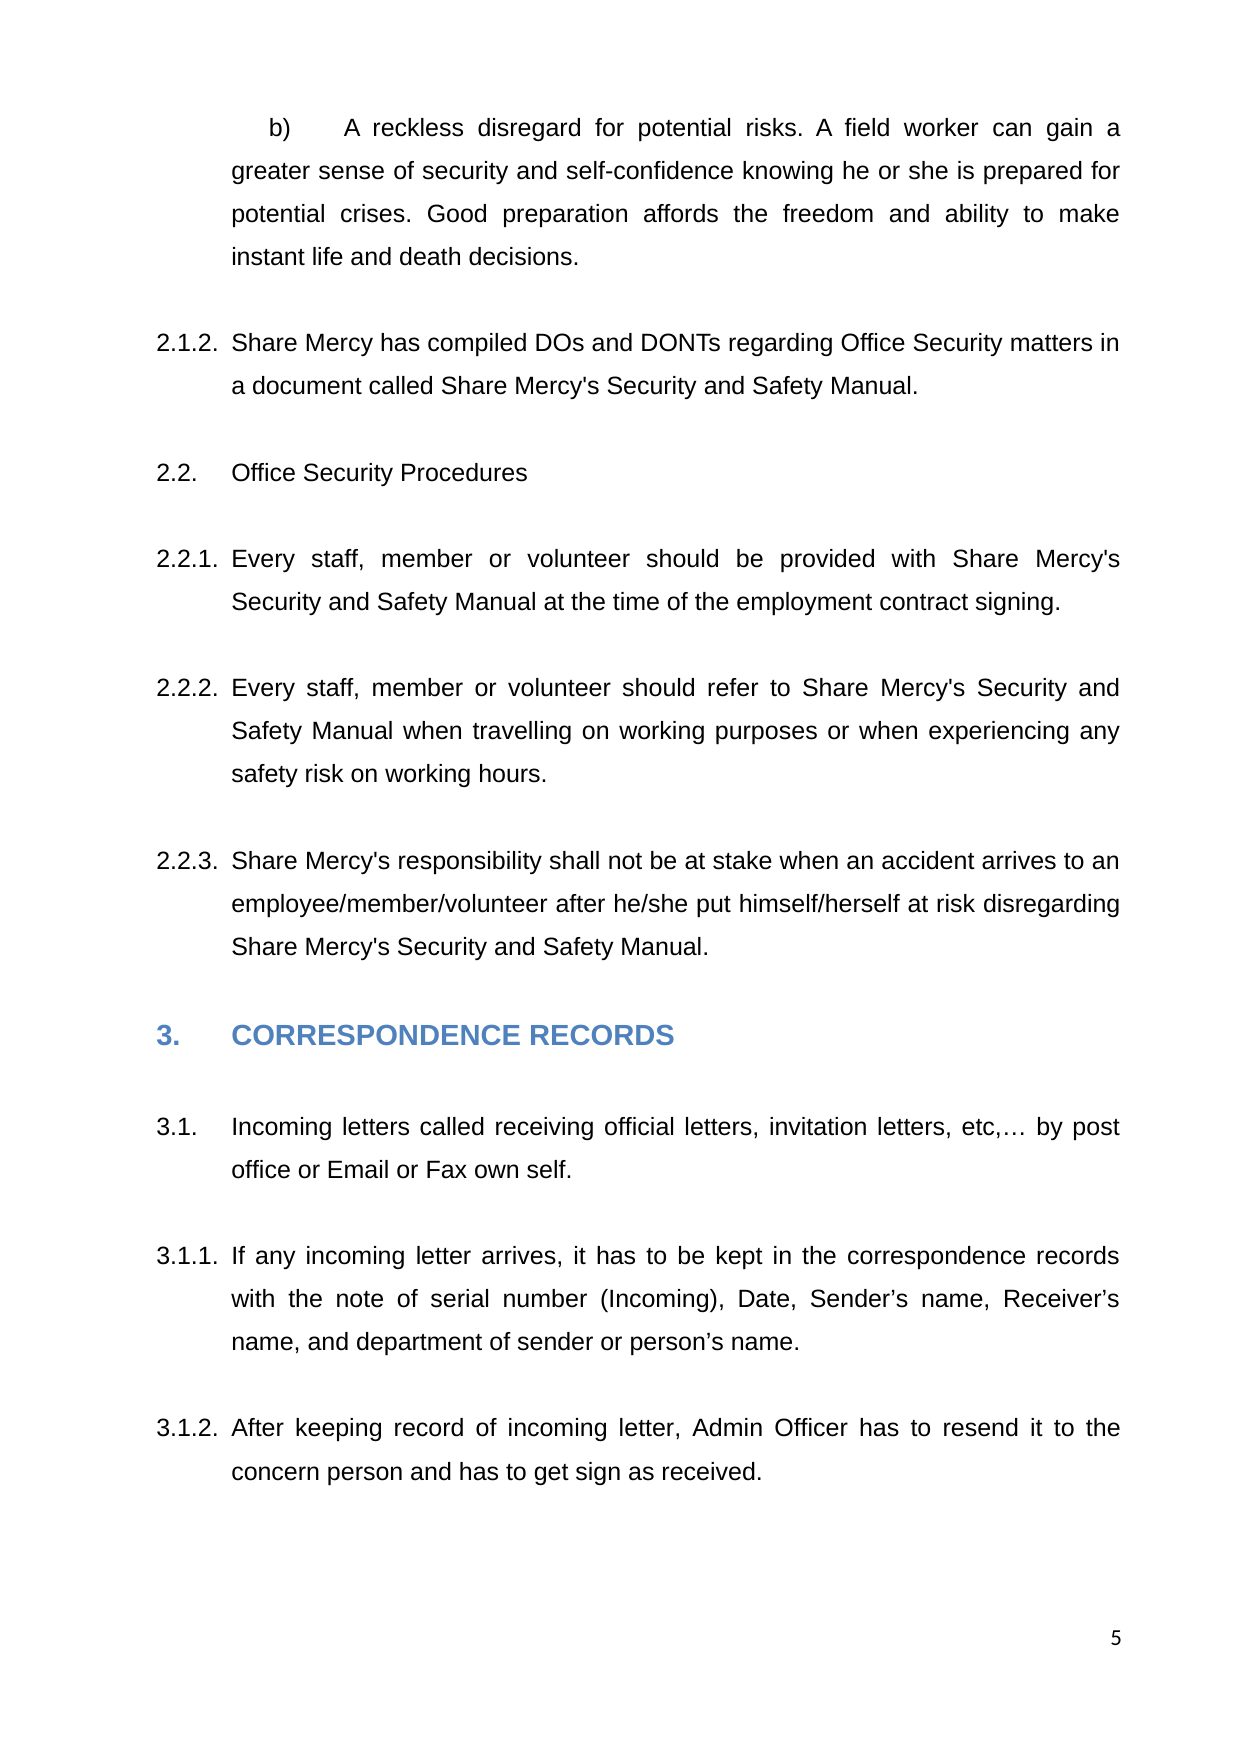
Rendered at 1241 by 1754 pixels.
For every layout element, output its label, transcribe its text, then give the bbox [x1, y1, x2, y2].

list If any incoming letter arrives, it has to be kept in the correspondence records with the note of serial number (Incoming), Date, Sender’s name, Receiver’s name, and department of sender or person’s name. [156, 1241, 1122, 1356]
text b) A reckless disregard for potential risks. A field worker can gain a greater sense of security and self-confidence knowing he or she is prepared for potential crises. Good preparation affords the freedom and ability to make instant life and death decisions. [231, 112, 1122, 271]
list Incoming letters called receiving official letters, invitation letters, etc,… by post office or Email or Fax own self. [156, 1112, 1122, 1183]
list After keeping record of incoming letter, Admin Officer has to resend it to the concern person and has to get sign as received. [156, 1413, 1122, 1485]
list Every staff, member or volunteer should refer to Share Mercy's Security and Safety Manual when travelling on working purposes or when experiencing any safety risk on working hours. [156, 673, 1122, 788]
list Share Mercy's responsibility shall not be at stake when an accident arrives to an employee/member/volunteer after he/she put himself/herself at risk disregarding Share Mercy's Security and Safety Manual. [156, 846, 1122, 961]
list Share Mercy has compiled DOs and DONTs regarding Office Security matters in a document called Share Mercy's Security and Safety Manual. [156, 328, 1122, 400]
list Office Security Procedures [156, 457, 1122, 486]
list Every staff, member or volunteer should be provided with Share Mercy's Security and Safety Manual at the time of the employment contract signing. [156, 544, 1122, 616]
subtitle CORRESPONDENCE RECORDS [156, 1018, 1122, 1052]
